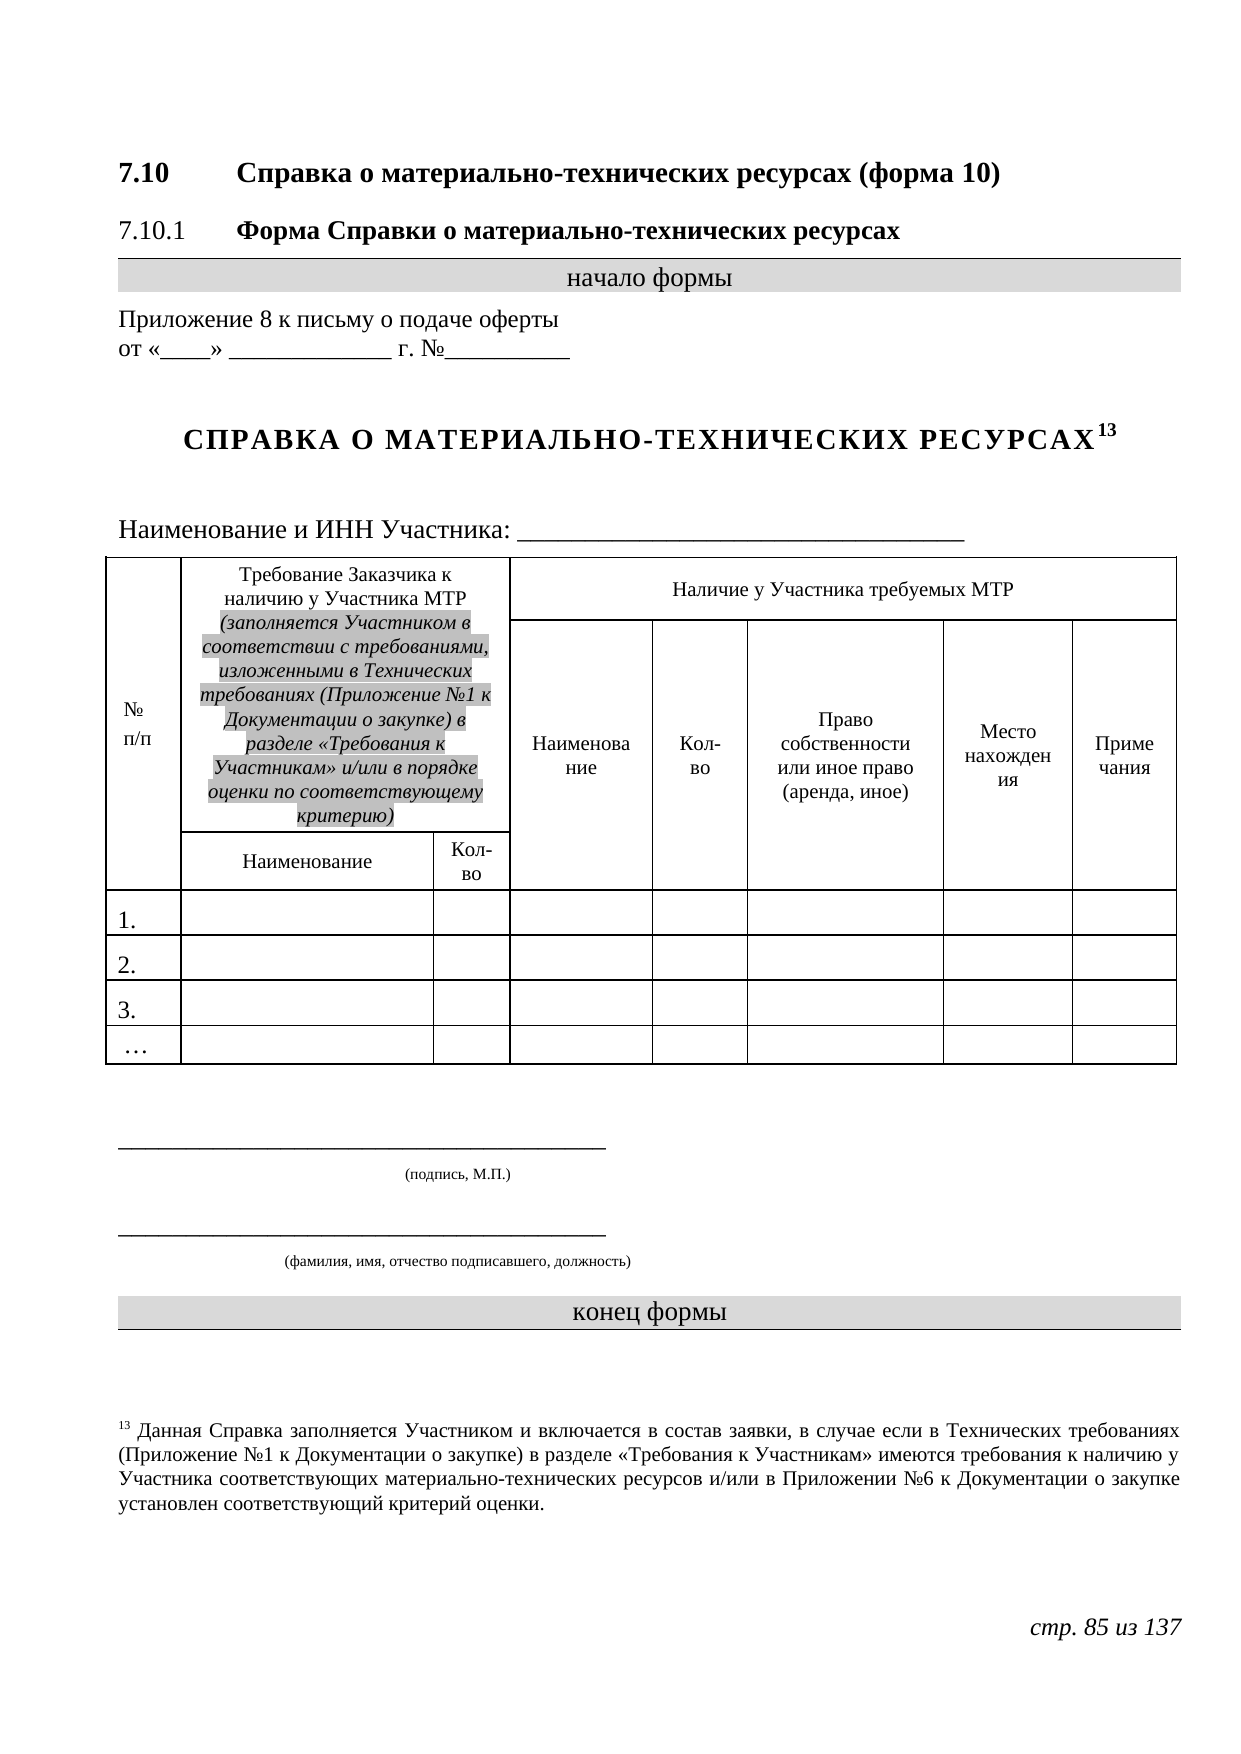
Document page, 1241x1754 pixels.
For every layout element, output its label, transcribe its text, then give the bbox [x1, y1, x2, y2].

text ____________________________________ [118, 1121, 1181, 1152]
table_cell Кол-во [653, 621, 747, 889]
text Форма Справки о материально-технических ресурсах [118, 214, 1181, 245]
table_cell [107, 981, 180, 1024]
table_cell [182, 1026, 433, 1063]
table_header Наличие у Участника требуемых МТР [511, 558, 1176, 619]
table_cell [653, 981, 747, 1024]
table_cell [182, 936, 433, 979]
table_cell [944, 891, 1072, 934]
table_cell [748, 936, 943, 979]
table_cell [1073, 1026, 1176, 1063]
table_header № п/п [107, 558, 180, 889]
table_cell [511, 891, 652, 934]
table_cell [653, 936, 747, 979]
table_cell [748, 891, 943, 934]
table_cell Наименование [182, 833, 433, 889]
table_cell [653, 1026, 747, 1063]
table_cell [1073, 936, 1176, 979]
table_cell [434, 981, 509, 1024]
table_cell [748, 981, 943, 1024]
table_cell [1073, 891, 1176, 934]
table_cell [182, 891, 433, 934]
table_cell [511, 981, 652, 1024]
text Приложение 8 к письму о подаче оферты от «____» _____________ г. №__________ [118, 304, 1181, 362]
table_cell [653, 891, 747, 934]
table_cell Наименование [511, 621, 652, 889]
table_cell [434, 1026, 509, 1063]
table_cell [1073, 981, 1176, 1024]
table_cell Право собственности или иное право (аренда, иное) [748, 621, 943, 889]
text конец формы [118, 1296, 1181, 1329]
table_cell … [107, 1026, 180, 1063]
text Справка о материально-технических ресурсах [118, 418, 1181, 457]
text (подпись, М.П.) [118, 1164, 797, 1196]
table_cell [182, 981, 433, 1024]
text Наименование и ИНН Участника: _________________________________ [118, 513, 1181, 544]
table_cell [944, 1026, 1072, 1063]
subtitle Справка о материально-технических ресурсах (форма 10) [118, 156, 1181, 189]
text начало формы [118, 259, 1181, 292]
table_cell Место нахождения [944, 621, 1072, 889]
table_header Требование Заказчика к наличию у Участника МТР (заполняется Участником в соответствии с требованиями, изложенными в Технических требованиях (Приложение №1 к Документации о закупке) в разделе «Требования к Участникам» и/или в порядке оценки по соответствующему критерию) [182, 558, 509, 831]
table_cell [511, 936, 652, 979]
text ____________________________________ [118, 1208, 1181, 1239]
table_cell Примечания [1073, 621, 1176, 889]
table_cell [434, 936, 509, 979]
table_cell [944, 981, 1072, 1024]
table_cell Кол-во [434, 833, 509, 889]
text (фамилия, имя, отчество подписавшего, должность) [118, 1252, 797, 1283]
table_cell [944, 936, 1072, 979]
table_cell [511, 1026, 652, 1063]
table_cell [748, 1026, 943, 1063]
table_cell [434, 891, 509, 934]
table_cell [107, 936, 180, 979]
table_cell [107, 891, 180, 934]
